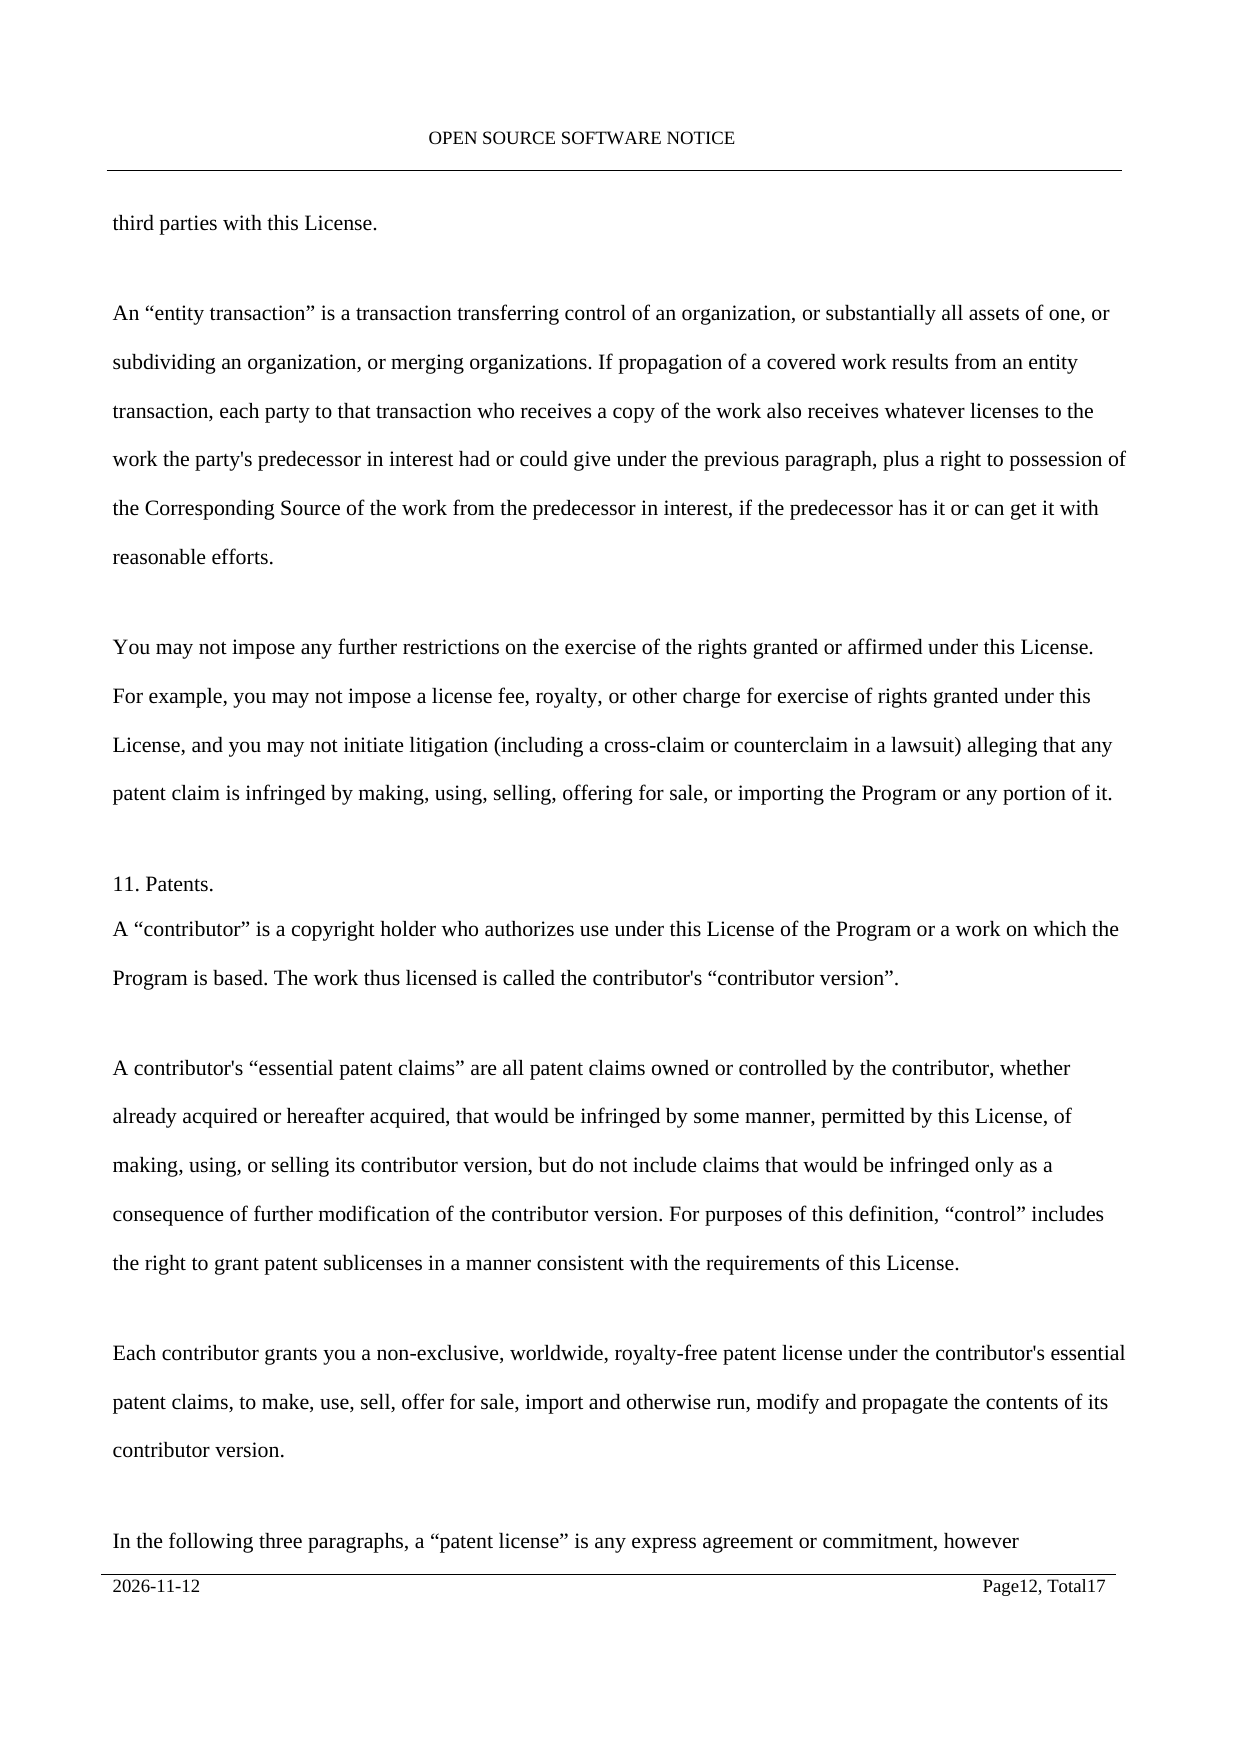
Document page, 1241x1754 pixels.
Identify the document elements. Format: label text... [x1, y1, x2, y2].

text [112, 1524, 1128, 1556]
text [112, 206, 1128, 239]
text A contributor's “essential patent claims” are all patent claims owned or controlled by the contributor, whether already acquired or hereafter acquired, that would be infringed by some manner, permitted by this License, of making, using, or selling its contributor version, but do not include claims that would be infringed only as a consequence of further modification of the contributor version. For purposes of this definition, “control” includes the right to grant patent sublicenses in a manner consistent with the requirements of this License. [112, 1051, 1128, 1278]
text 11. Patents. [112, 867, 1128, 899]
text Each contributor grants you a non-exclusive, worldwide, royalty-free patent license under the contributor's essential patent claims, to make, use, sell, offer for sale, import and otherwise run, modify and propagate the contents of its contributor version. [112, 1336, 1128, 1466]
text An “entity transaction” is a transaction transferring control of an organization, or substantially all assets of one, or subdividing an organization, or merging organizations. If propagation of a covered work results from an entity transaction, each party to that transaction who receives a copy of the work also receives whatever licenses to the work the party's predecessor in interest had or could give under the previous paragraph, plus a right to possession of the Corresponding Source of the work from the predecessor in interest, if the predecessor has it or can get it with reasonable efforts. [112, 297, 1128, 573]
text You may not impose any further restrictions on the exercise of the rights granted or affirmed under this License. For example, you may not impose a license fee, royalty, or other charge for exercise of rights granted under this License, and you may not initiate litigation (including a cross-claim or counterclaim in a lawsuit) alleging that any patent claim is infringed by making, using, selling, offering for sale, or importing the Program or any portion of it. [112, 631, 1128, 809]
text A “contributor” is a copyright holder who authorizes use under this License of the Program or a work on which the Program is based. The work thus licensed is called the contributor's “contributor version”. [112, 912, 1128, 993]
